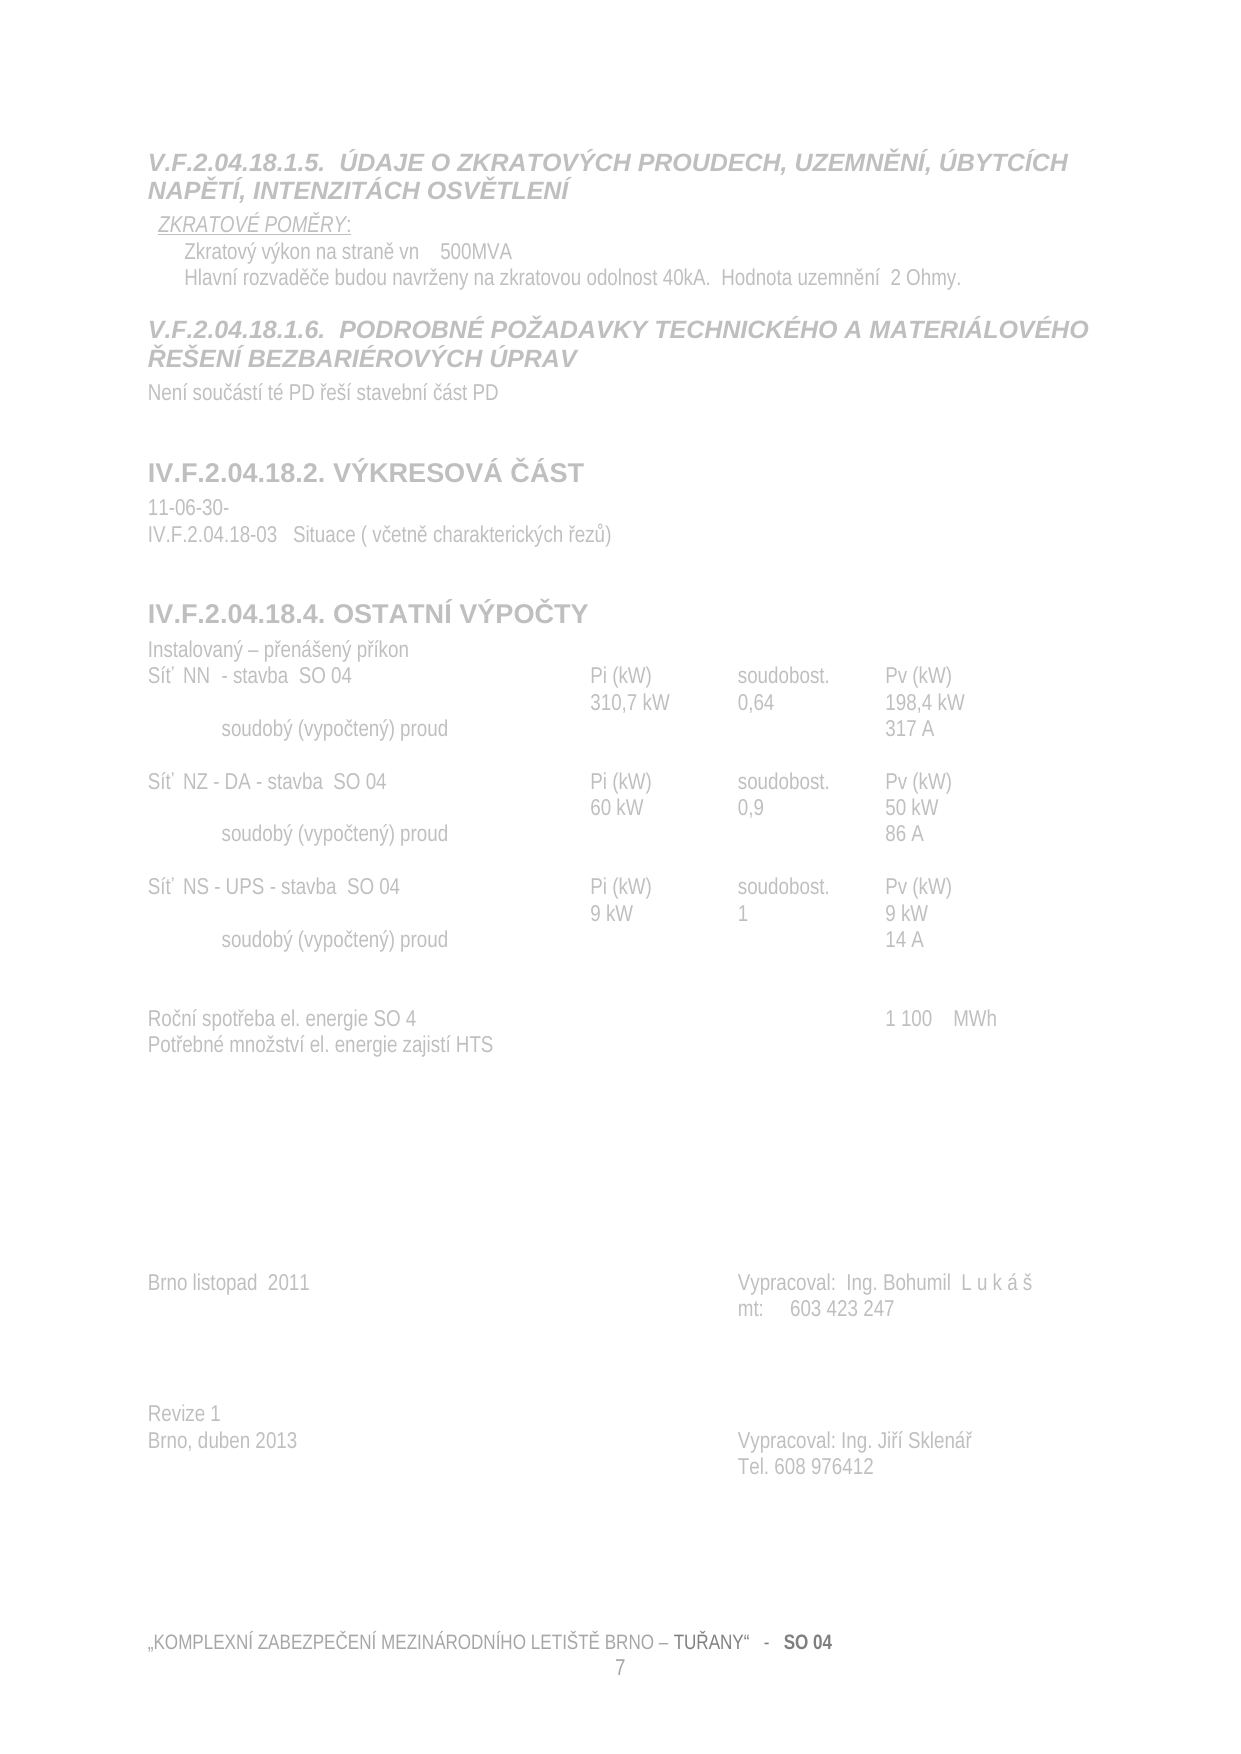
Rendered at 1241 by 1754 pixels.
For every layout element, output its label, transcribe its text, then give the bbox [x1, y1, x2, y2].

subtitle V.F.2.04.18.1.6. Podrobné požadavky technického a materiálového řešení bezbariérových úprav [148, 315, 1093, 373]
subtitle IV.F.2.04.18.2. Výkresová část [148, 457, 1093, 488]
text 310,7 kW 0,64 198,4 kW [148, 689, 1093, 715]
text soudobý (vypočtený) proud [148, 820, 1093, 847]
text Zkratový výkon na straně vn 500MVA [148, 238, 1093, 264]
subtitle V.F.2.04.18.1.5. Údaje o zkratových proudech, uzemnění, úbytcích napětí, intenzitách osvětlení [148, 148, 1093, 205]
text mt: 603 423 247 [148, 1295, 1093, 1321]
text 11-06-30- [148, 494, 1093, 521]
text Tel. 608 976412 [148, 1453, 1093, 1479]
text soudobý (vypočtený) proud [148, 926, 1093, 978]
text Roční spotřeba el. energie SO 4 1 100 MWh [148, 1005, 1093, 1031]
subtitle IV.F.2.04.18.4. Ostatní výpočty [148, 598, 1093, 630]
text IV.F.2.04.18-03 Situace ( včetně charakterických řezů) [148, 521, 1093, 547]
text Brno listopad 2011 Vypracoval: Ing. Bohumil L u k á š [148, 1268, 1093, 1295]
text Instalovaný – přenášený příkon [148, 636, 1093, 662]
text Zkratové poměry: [148, 211, 1093, 238]
text Není součástí té PD řeší stavební část PD [148, 379, 1093, 406]
text Hlavní rozvaděče budou navrženy na zkratovou odolnost 40kA. Hodnota uzemnění 2 Ohmy. [148, 264, 1093, 290]
text Síť NS - UPS - stavba SO 04 Pi (kW) soudobost. Pv (kW) [148, 873, 1093, 899]
text Brno, duben 2013 Vypracoval: Ing. Jiří Sklenář [148, 1427, 1093, 1453]
text 9 kW 1 9 kW [148, 899, 1093, 926]
text soudobý (vypočtený) proud [148, 715, 1093, 741]
text Revize 1 [148, 1400, 1093, 1427]
text Síť NZ - DA - stavba SO 04 Pi (kW) soudobost. Pv (kW) [148, 768, 1093, 794]
text Potřebné množství el. energie zajistí HTS [148, 1031, 1093, 1058]
text Síť NN - stavba SO 04 Pi (kW) soudobost. Pv (kW) [148, 662, 1093, 689]
text 60 kW 0,9 50 kW [148, 794, 1093, 820]
